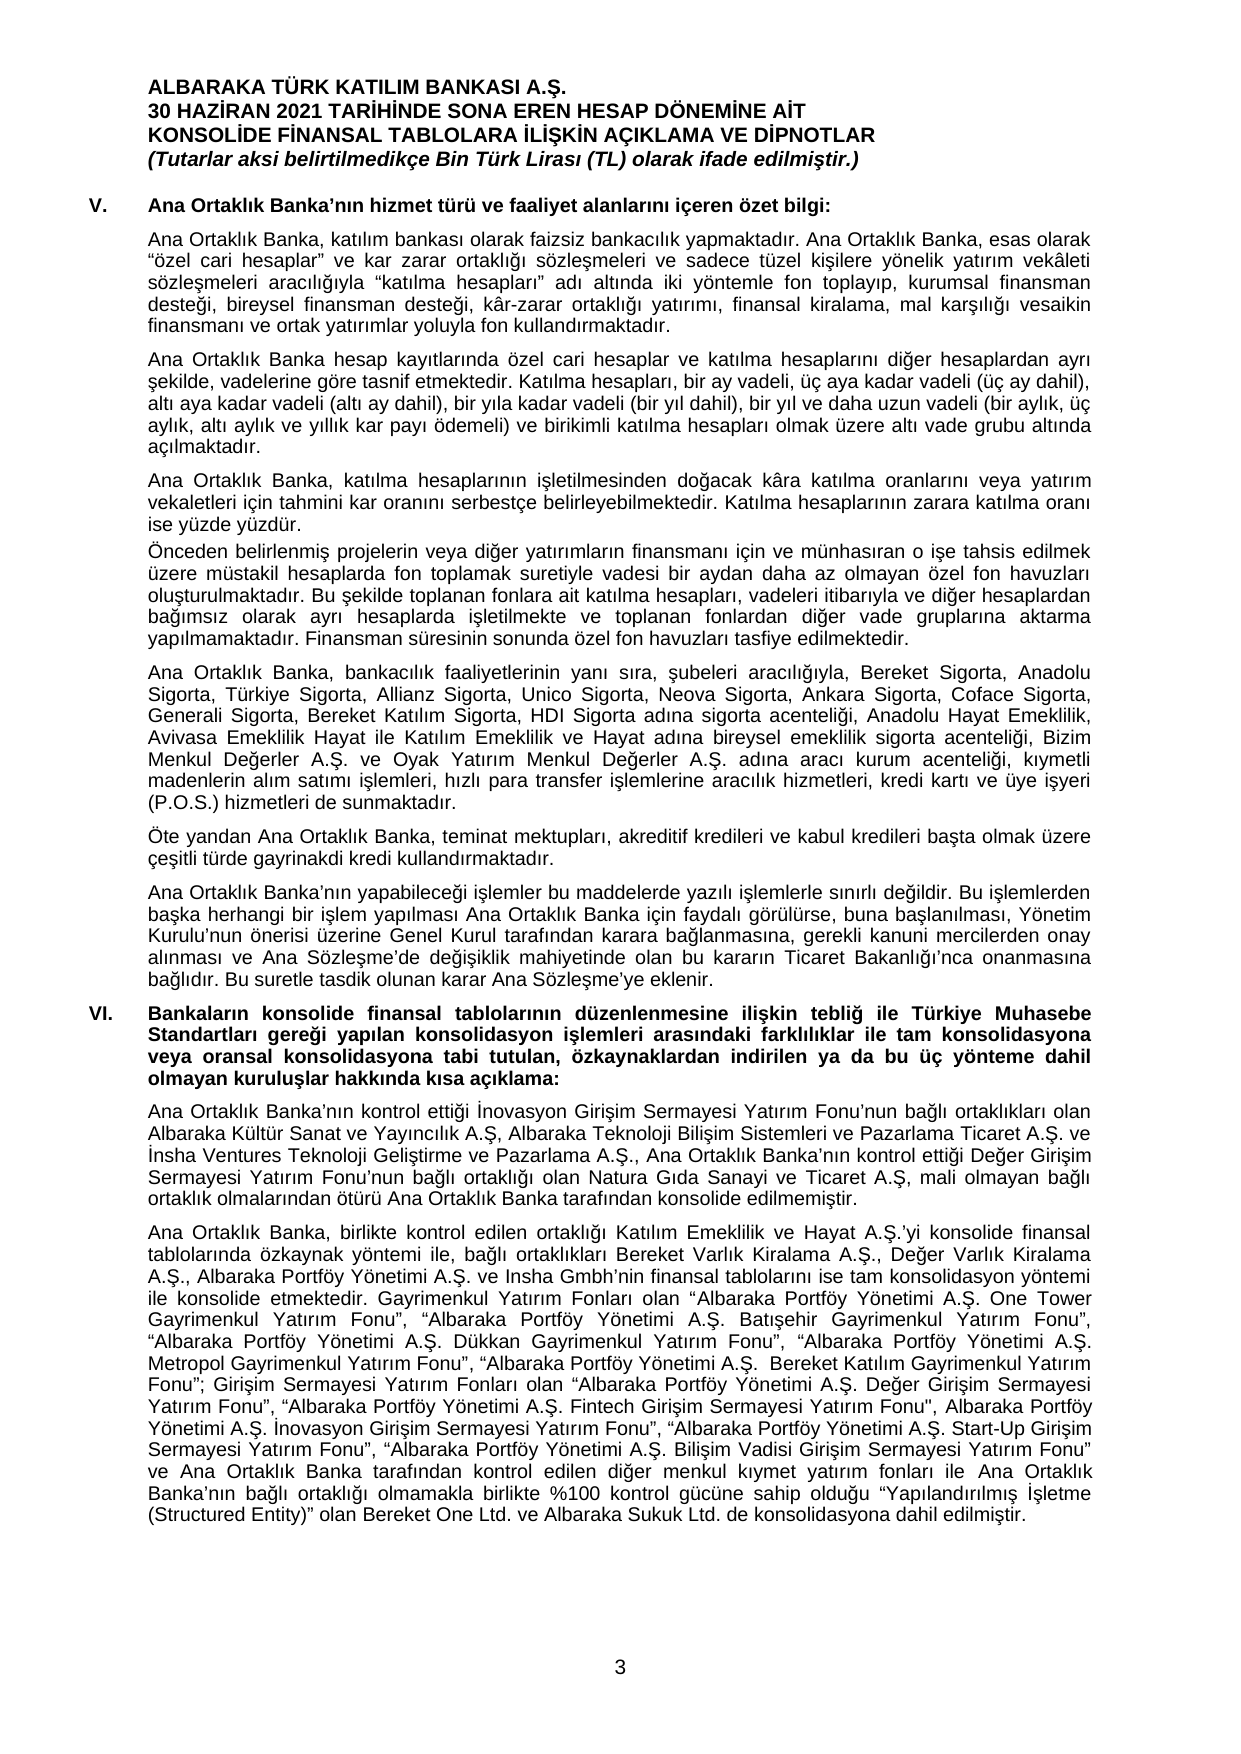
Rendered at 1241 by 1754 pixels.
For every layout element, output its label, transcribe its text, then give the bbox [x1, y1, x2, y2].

text Ana Ortaklık Banka’nın kontrol ettiği İnovasyon Girişim Sermayesi Yatırım Fonu’nun bağlı ortaklıkları olan Albaraka Kültür Sanat ve Yayıncılık A.Ş, Albaraka Teknoloji Bilişim Sistemleri ve Pazarlama Ticaret A.Ş. ve İnsha Ventures Teknoloji Geliştirme ve Pazarlama A.Ş., Ana Ortaklık Banka’nın kontrol ettiği Değer Girişim Sermayesi Yatırım Fonu’nun bağlı ortaklığı olan Natura Gıda Sanayi ve Ticaret A.Ş, mali olmayan bağlı ortaklık olmalarından ötürü Ana Ortaklık Banka tarafından konsolide edilmemiştir. [148, 1102, 1093, 1210]
text Önceden belirlenmiş projelerin veya diğer yatırımların finansmanı için ve münhasıran o işe tahsis edilmek üzere müstakil hesaplarda fon toplamak suretiyle vadesi bir aydan daha az olmayan özel fon havuzları oluşturulmaktadır. Bu şekilde toplanan fonlara ait katılma hesapları, vadeleri itibarıyla ve diğer hesaplardan bağımsız olarak ayrı hesaplarda işletilmekte ve toplanan fonlardan diğer vade gruplarına aktarma yapılmamaktadır. Finansman süresinin sonunda özel fon havuzları tasfiye edilmektedir. [148, 541, 1093, 650]
text Ana Ortaklık Banka hesap kayıtlarında özel cari hesaplar ve katılma hesaplarını diğer hesaplardan ayrı şekilde, vadelerine göre tasnif etmektedir. Katılma hesapları, bir ay vadeli, üç aya kadar vadeli (üç ay dahil), altı aya kadar vadeli (altı ay dahil), bir yıla kadar vadeli (bir yıl dahil), bir yıl ve daha uzun vadeli (bir aylık, üç aylık, altı aylık ve yıllık kar payı ödemeli) ve birikimli katılma hesapları olmak üzere altı vade grubu altında açılmaktadır. [148, 349, 1093, 458]
text Öte yandan Ana Ortaklık Banka, teminat mektupları, akreditif kredileri ve kabul kredileri başta olmak üzere çeşitli türde gayrinakdi kredi kullandırmaktadır. [148, 826, 1093, 869]
text Ana Ortaklık Banka, bankacılık faaliyetlerinin yanı sıra, şubeleri aracılığıyla, Bereket Sigorta, Anadolu Sigorta, Türkiye Sigorta, Allianz Sigorta, Unico Sigorta, Neova Sigorta, Ankara Sigorta, Coface Sigorta, Generali Sigorta, Bereket Katılım Sigorta, HDI Sigorta adına sigorta acenteliği, Anadolu Hayat Emeklilik, Avivasa Emeklilik Hayat ile Katılım Emeklilik ve Hayat adına bireysel emeklilik sigorta acenteliği, Bizim Menkul Değerler A.Ş. ve Oyak Yatırım Menkul Değerler A.Ş. adına aracı kurum acenteliği, kıymetli madenlerin alım satımı işlemleri, hızlı para transfer işlemlerine aracılık hizmetleri, kredi kartı ve üye işyeri (P.O.S.) hizmetleri de sunmaktadır. [148, 662, 1093, 814]
text Ana Ortaklık Banka, katılım bankası olarak faizsiz bankacılık yapmaktadır. Ana Ortaklık Banka, esas olarak “özel cari hesaplar” ve kar zarar ortaklığı sözleşmeleri ve sadece tüzel kişilere yönelik yatırım vekâleti sözleşmeleri aracılığıyla “katılma hesapları” adı altında iki yöntemle fon toplayıp, kurumsal finansman desteği, bireysel finansman desteği, kâr-zarar ortaklığı yatırımı, finansal kiralama, mal karşılığı vesaikin finansmanı ve ortak yatırımlar yoluyla fon kullandırmaktadır. [148, 229, 1093, 337]
text Ana Ortaklık Banka’nın yapabileceği işlemler bu maddelerde yazılı işlemlerle sınırlı değildir. Bu işlemlerden başka herhangi bir işlem yapılması Ana Ortaklık Banka için faydalı görülürse, buna başlanılması, Yönetim Kurulu’nun önerisi üzerine Genel Kurul tarafından karara bağlanmasına, gerekli kanuni mercilerden onay alınması ve Ana Sözleşme’de değişiklik mahiyetinde olan bu kararın Ticaret Bakanlığı’nca onanmasına bağlıdır. Bu suretle tasdik olunan karar Ana Sözleşme’ye eklenir. [148, 882, 1093, 990]
text Ana Ortaklık Banka, birlikte kontrol edilen ortaklığı Katılım Emeklilik ve Hayat A.Ş.’yi konsolide finansal tablolarında özkaynak yöntemi ile, bağlı ortaklıkları Bereket Varlık Kiralama A.Ş., Değer Varlık Kiralama A.Ş., Albaraka Portföy Yönetimi A.Ş. ve Insha Gmbh’nin finansal tablolarını ise tam konsolidasyon yöntemi ile konsolide etmektedir. Gayrimenkul Yatırım Fonları olan “Albaraka Portföy Yönetimi A.Ş. One Tower Gayrimenkul Yatırım Fonu”, “Albaraka Portföy Yönetimi A.Ş. Batışehir Gayrimenkul Yatırım Fonu”, “Albaraka Portföy Yönetimi A.Ş. Dükkan Gayrimenkul Yatırım Fonu”, “Albaraka Portföy Yönetimi A.Ş. Metropol Gayrimenkul Yatırım Fonu”, “Albaraka Portföy Yönetimi A.Ş. Bereket Katılım Gayrimenkul Yatırım Fonu”; Girişim Sermayesi Yatırım Fonları olan “Albaraka Portföy Yönetimi A.Ş. Değer Girişim Sermayesi Yatırım Fonu”, “Albaraka Portföy Yönetimi A.Ş. Fintech Girişim Sermayesi Yatırım Fonu", Albaraka Portföy Yönetimi A.Ş. İnovasyon Girişim Sermayesi Yatırım Fonu”, “Albaraka Portföy Yönetimi A.Ş. Start-Up Girişim Sermayesi Yatırım Fonu”, “Albaraka Portföy Yönetimi A.Ş. Bilişim Vadisi Girişim Sermayesi Yatırım Fonu” ve Ana Ortaklık Banka tarafından kontrol edilen diğer menkul kıymet yatırım fonları ile Ana Ortaklık Banka’nın bağlı ortaklığı olmamakla birlikte %100 kontrol gücüne sahip olduğu “Yapılandırılmış İşletme (Structured Entity)” olan Bereket One Ltd. ve Albaraka Sukuk Ltd. de konsolidasyona dahil edilmiştir. [148, 1222, 1093, 1526]
text Ana Ortaklık Banka, katılma hesaplarının işletilmesinden doğacak kâra katılma oranlarını veya yatırım vekaletleri için tahmini kar oranını serbestçe belirleyebilmektedir. Katılma hesaplarının zarara katılma oranı ise yüzde yüzdür. [148, 470, 1093, 535]
text V. Ana Ortaklık Banka’nın hizmet türü ve faaliyet alanlarını içeren özet bilgi: [89, 195, 1093, 216]
text VI. Bankaların konsolide finansal tablolarının düzenlenmesine ilişkin tebliğ ile Türkiye Muhasebe Standartları gereği yapılan konsolidasyon işlemleri arasındaki farklılıklar ile tam konsolidasyona veya oransal konsolidasyona tabi tutulan, özkaynaklardan indirilen ya da bu üç yönteme dahil olmayan kuruluşlar hakkında kısa açıklama: [89, 1003, 1093, 1089]
